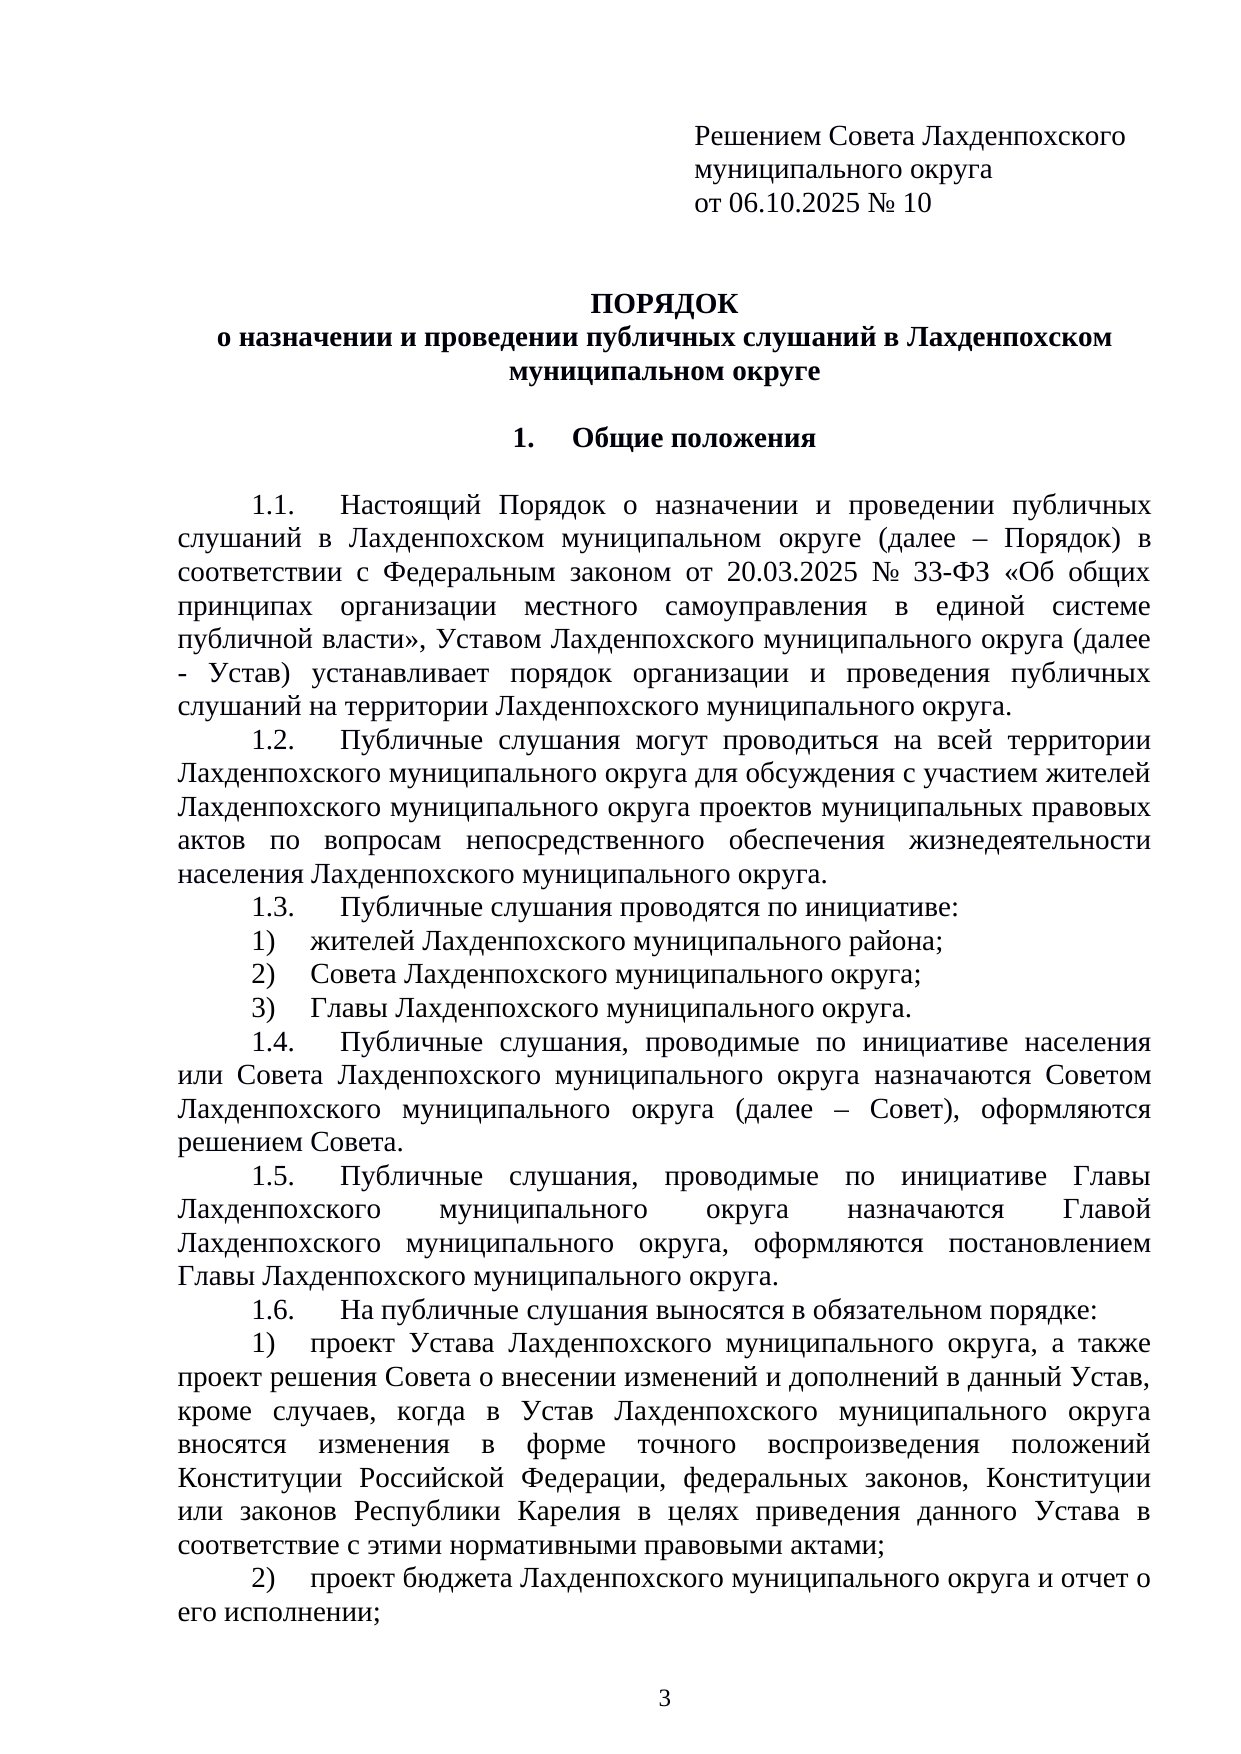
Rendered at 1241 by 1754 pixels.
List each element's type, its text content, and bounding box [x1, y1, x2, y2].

list проект бюджета Лахденпохского муниципального округа и отчет о его исполнении; [177, 1560, 1152, 1627]
list Совета Лахденпохского муниципального округа; [177, 957, 1152, 990]
list Главы Лахденпохского муниципального округа. [177, 990, 1152, 1024]
list Настоящий Порядок о назначении и проведении публичных слушаний в Лахденпохском муниципальном округе (далее – Порядок) в соответствии с Федеральным законом от 20.03.2025 № 33-ФЗ «Об общих принципах организации местного самоуправления в единой системе публичной власти», Уставом Лахденпохского муниципального округа (далее - Устав) устанавливает порядок организации и проведения публичных слушаний на территории Лахденпохского муниципального округа. [177, 487, 1152, 722]
text о назначении и проведении публичных слушаний в Лахденпохском муниципальном округе [177, 319, 1152, 386]
list Публичные слушания, проводимые по инициативе населения или Совета Лахденпохского муниципального округа назначаются Советом Лахденпохского муниципального округа (далее – Совет), оформляются решением Совета. [177, 1024, 1152, 1158]
list Общие положения [177, 420, 1152, 453]
text муниципального округа [694, 152, 1152, 185]
list Публичные слушания проводятся по инициативе: [177, 889, 1152, 923]
text Решением Совета Лахденпохского [694, 118, 1152, 152]
text ПОРЯДОК [177, 286, 1152, 319]
list Публичные слушания, проводимые по инициативе Главы Лахденпохского муниципального округа назначаются Главой Лахденпохского муниципального округа, оформляются постановлением Главы Лахденпохского муниципального округа. [177, 1158, 1152, 1292]
list жителей Лахденпохского муниципального района; [177, 923, 1152, 957]
list На публичные слушания выносятся в обязательном порядке: [177, 1292, 1152, 1326]
text от 06.10.2025 № 10 [694, 185, 1152, 219]
list Публичные слушания могут проводиться на всей территории Лахденпохского муниципального округа для обсуждения с участием жителей Лахденпохского муниципального округа проектов муниципальных правовых актов по вопросам непосредственного обеспечения жизнедеятельности населения Лахденпохского муниципального округа. [177, 722, 1152, 889]
list проект Устава Лахденпохского муниципального округа, а также проект решения Совета о внесении изменений и дополнений в данный Устав, кроме случаев, когда в Устав Лахденпохского муниципального округа вносятся изменения в форме точного воспроизведения положений Конституции Российской Федерации, федеральных законов, Конституции или законов Республики Карелия в целях приведения данного Устава в соответствие с этими нормативными правовыми актами; [177, 1326, 1152, 1560]
